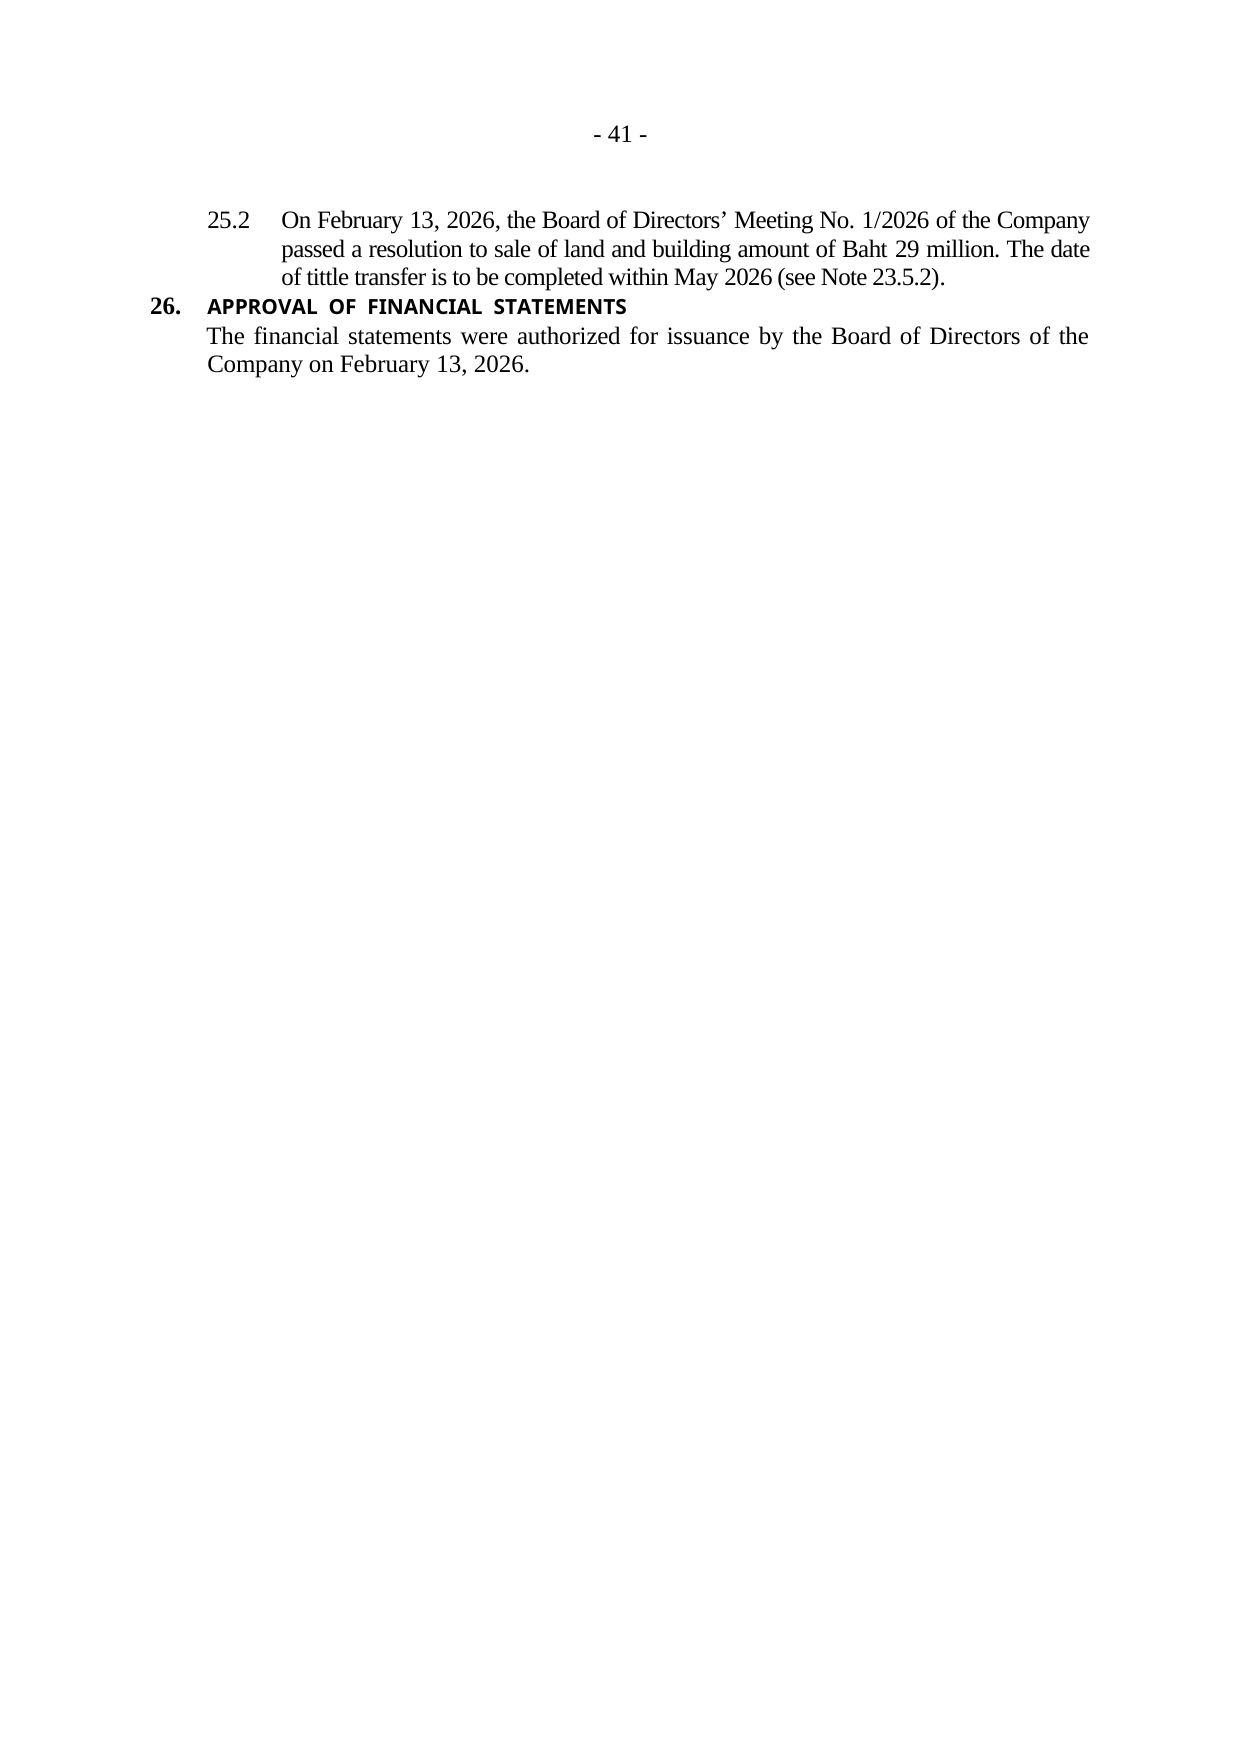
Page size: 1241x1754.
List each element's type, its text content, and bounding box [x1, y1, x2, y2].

text 26. Approval of financial statements [150, 291, 1090, 321]
text 25.2 On February 13, 2026, the Board of Directors’ Meeting No. 1/2026 of the Company passed a resolution to sale of land and building amount of Baht 29 million. The date of tittle transfer is to be completed within May 2026 (see Note 23.5.2). [207, 205, 1090, 291]
text The financial statements were authorized for issuance by the Board of Directors of the Company on February 13, 2026. [206, 321, 1090, 378]
